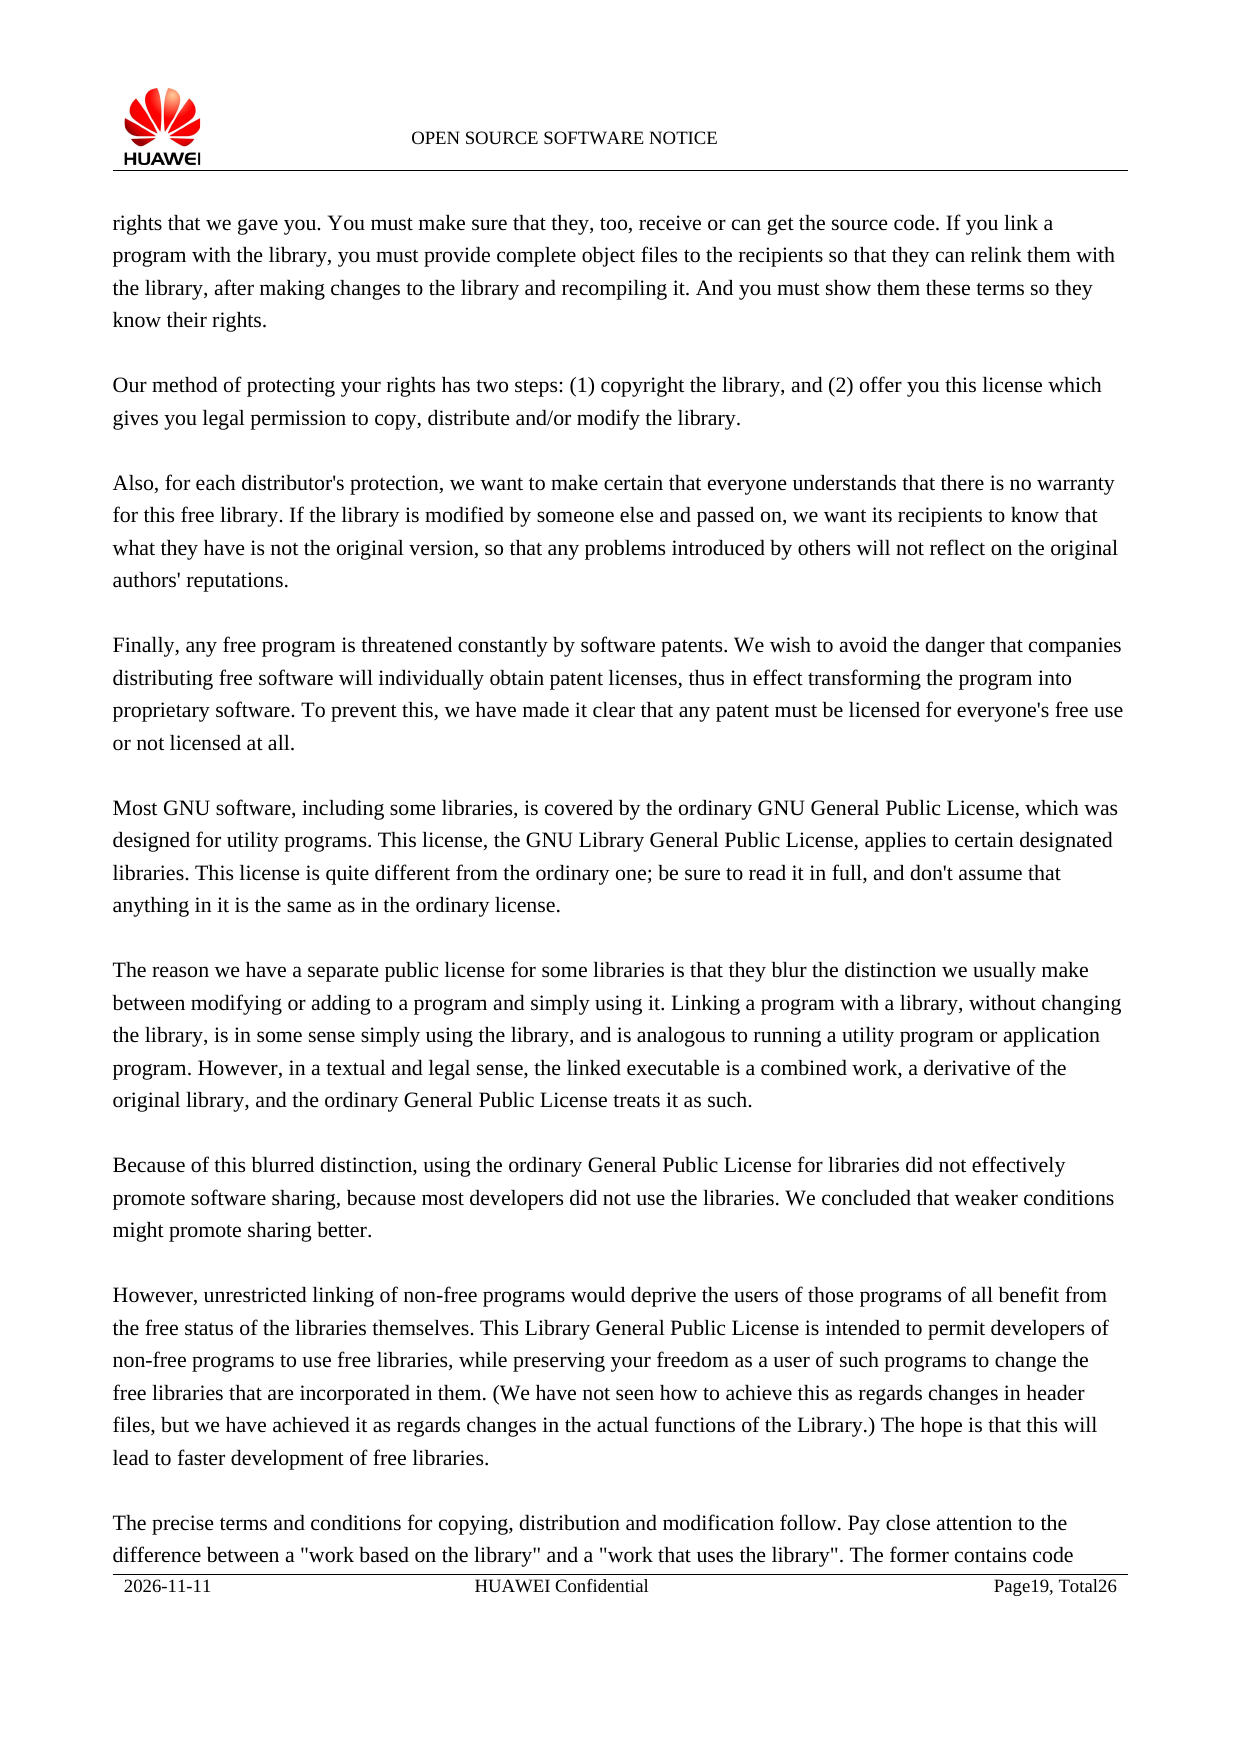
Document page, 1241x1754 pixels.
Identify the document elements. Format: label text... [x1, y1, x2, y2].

picture [124, 88, 201, 165]
